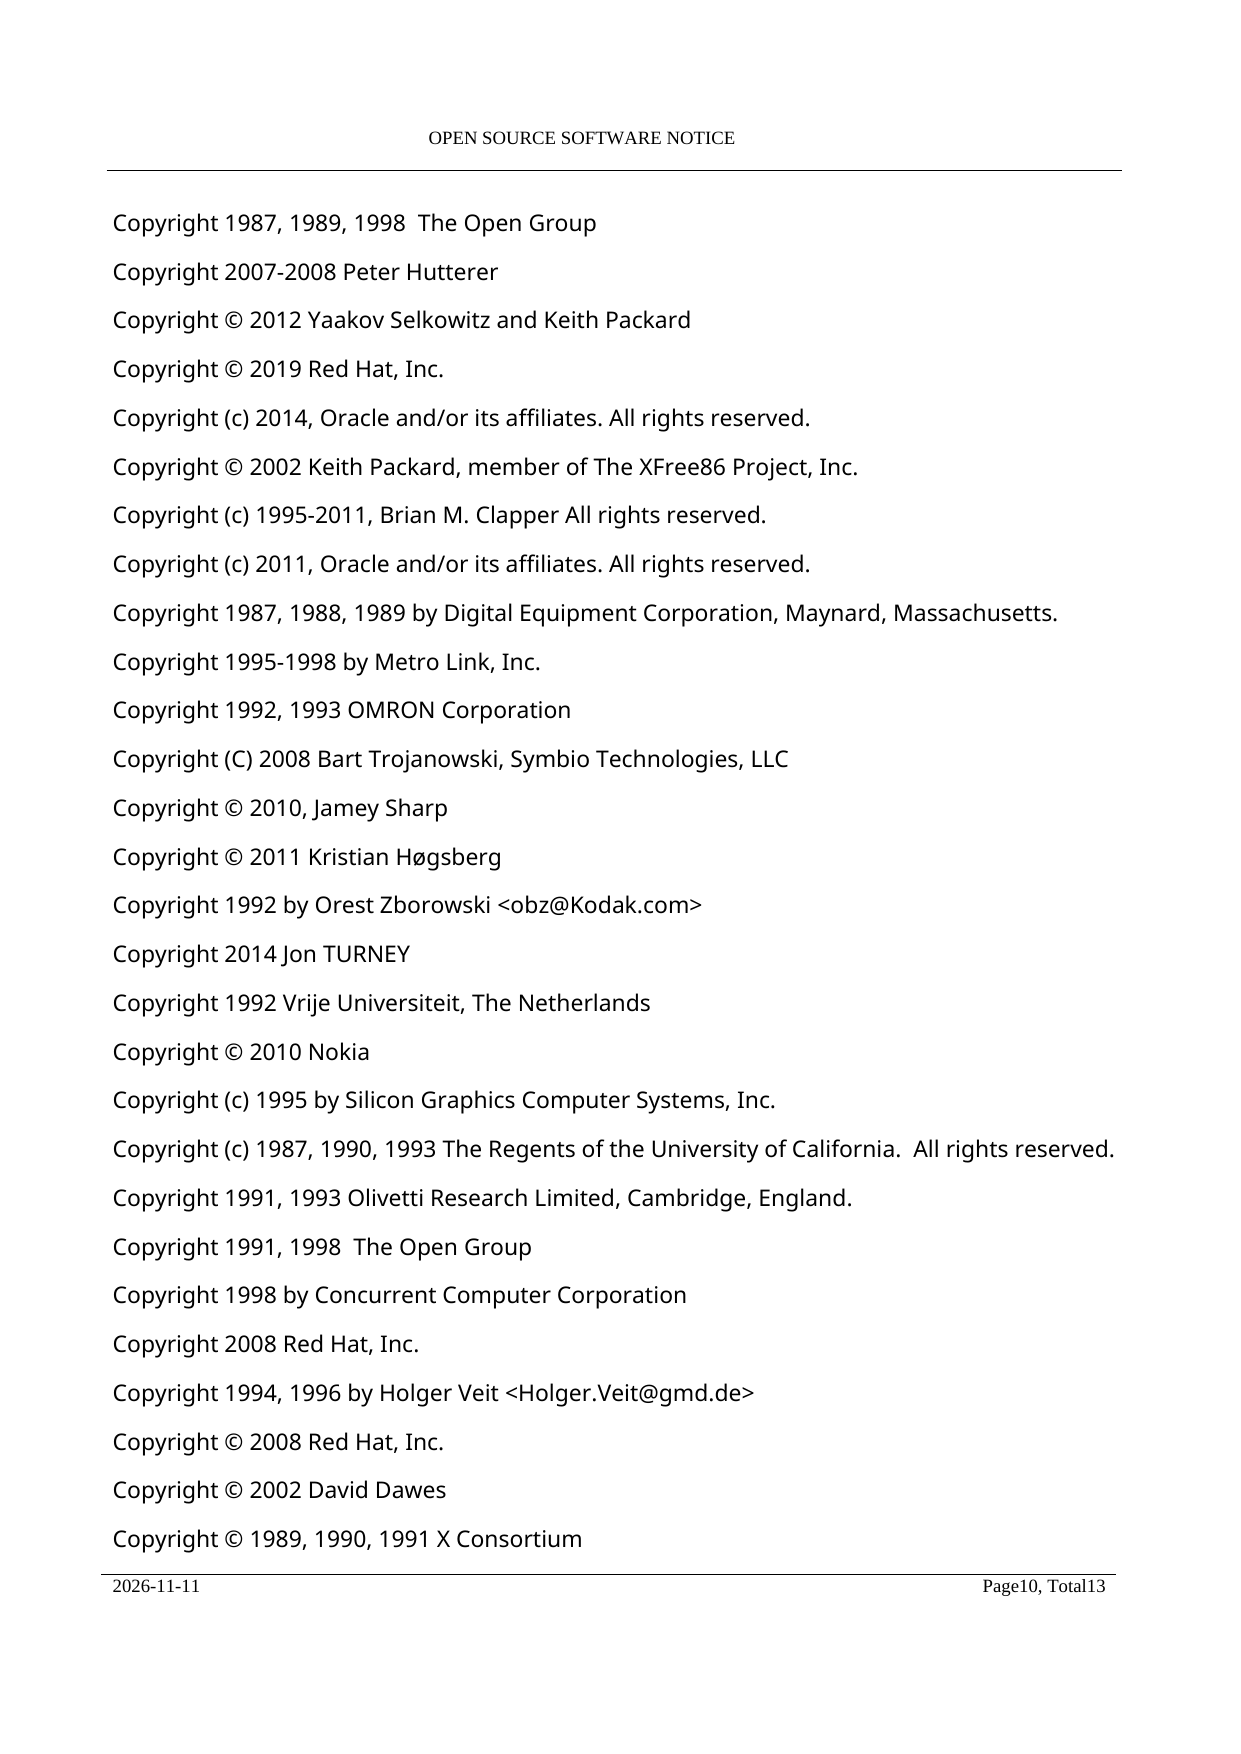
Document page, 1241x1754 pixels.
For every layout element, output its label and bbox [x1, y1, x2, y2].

text [112, 206, 1128, 1555]
